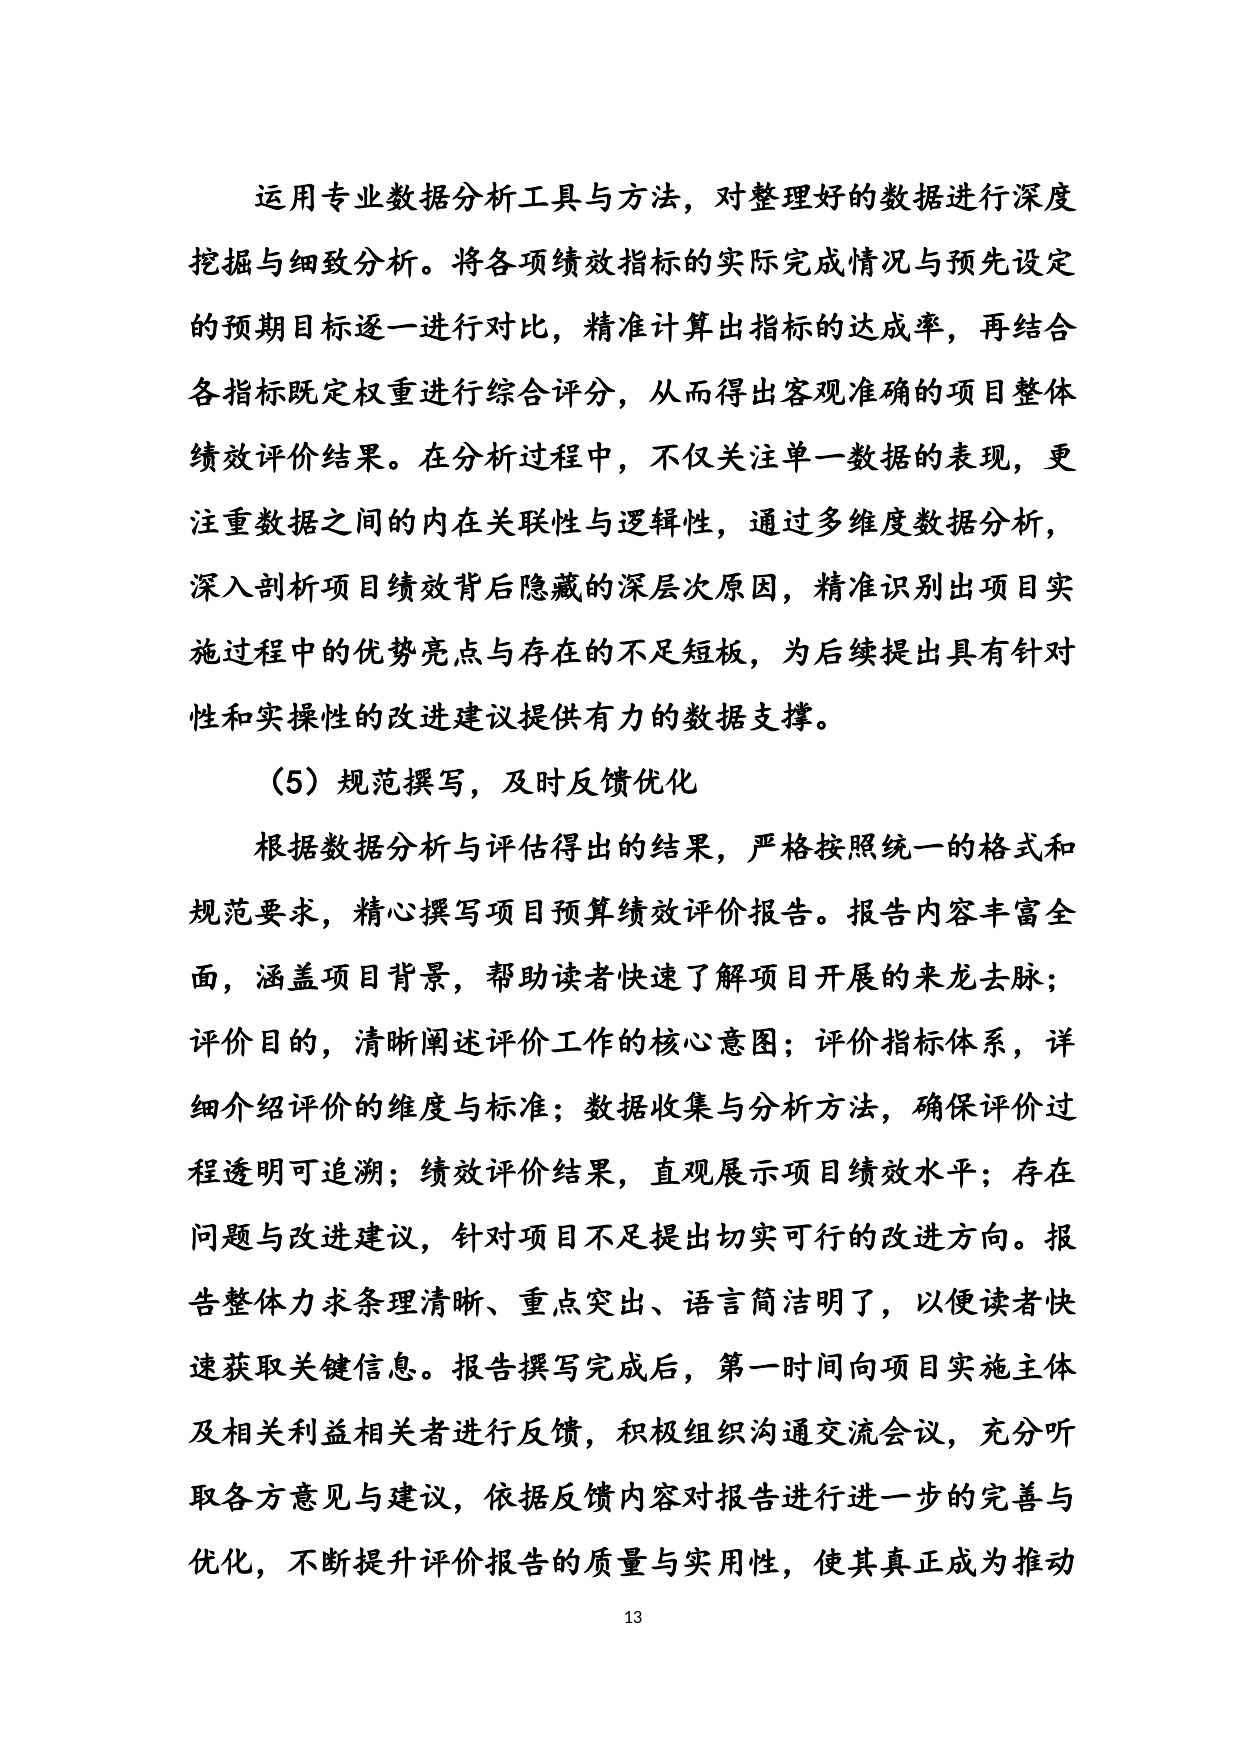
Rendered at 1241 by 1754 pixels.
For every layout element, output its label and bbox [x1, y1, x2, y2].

text [187, 162, 1078, 1592]
